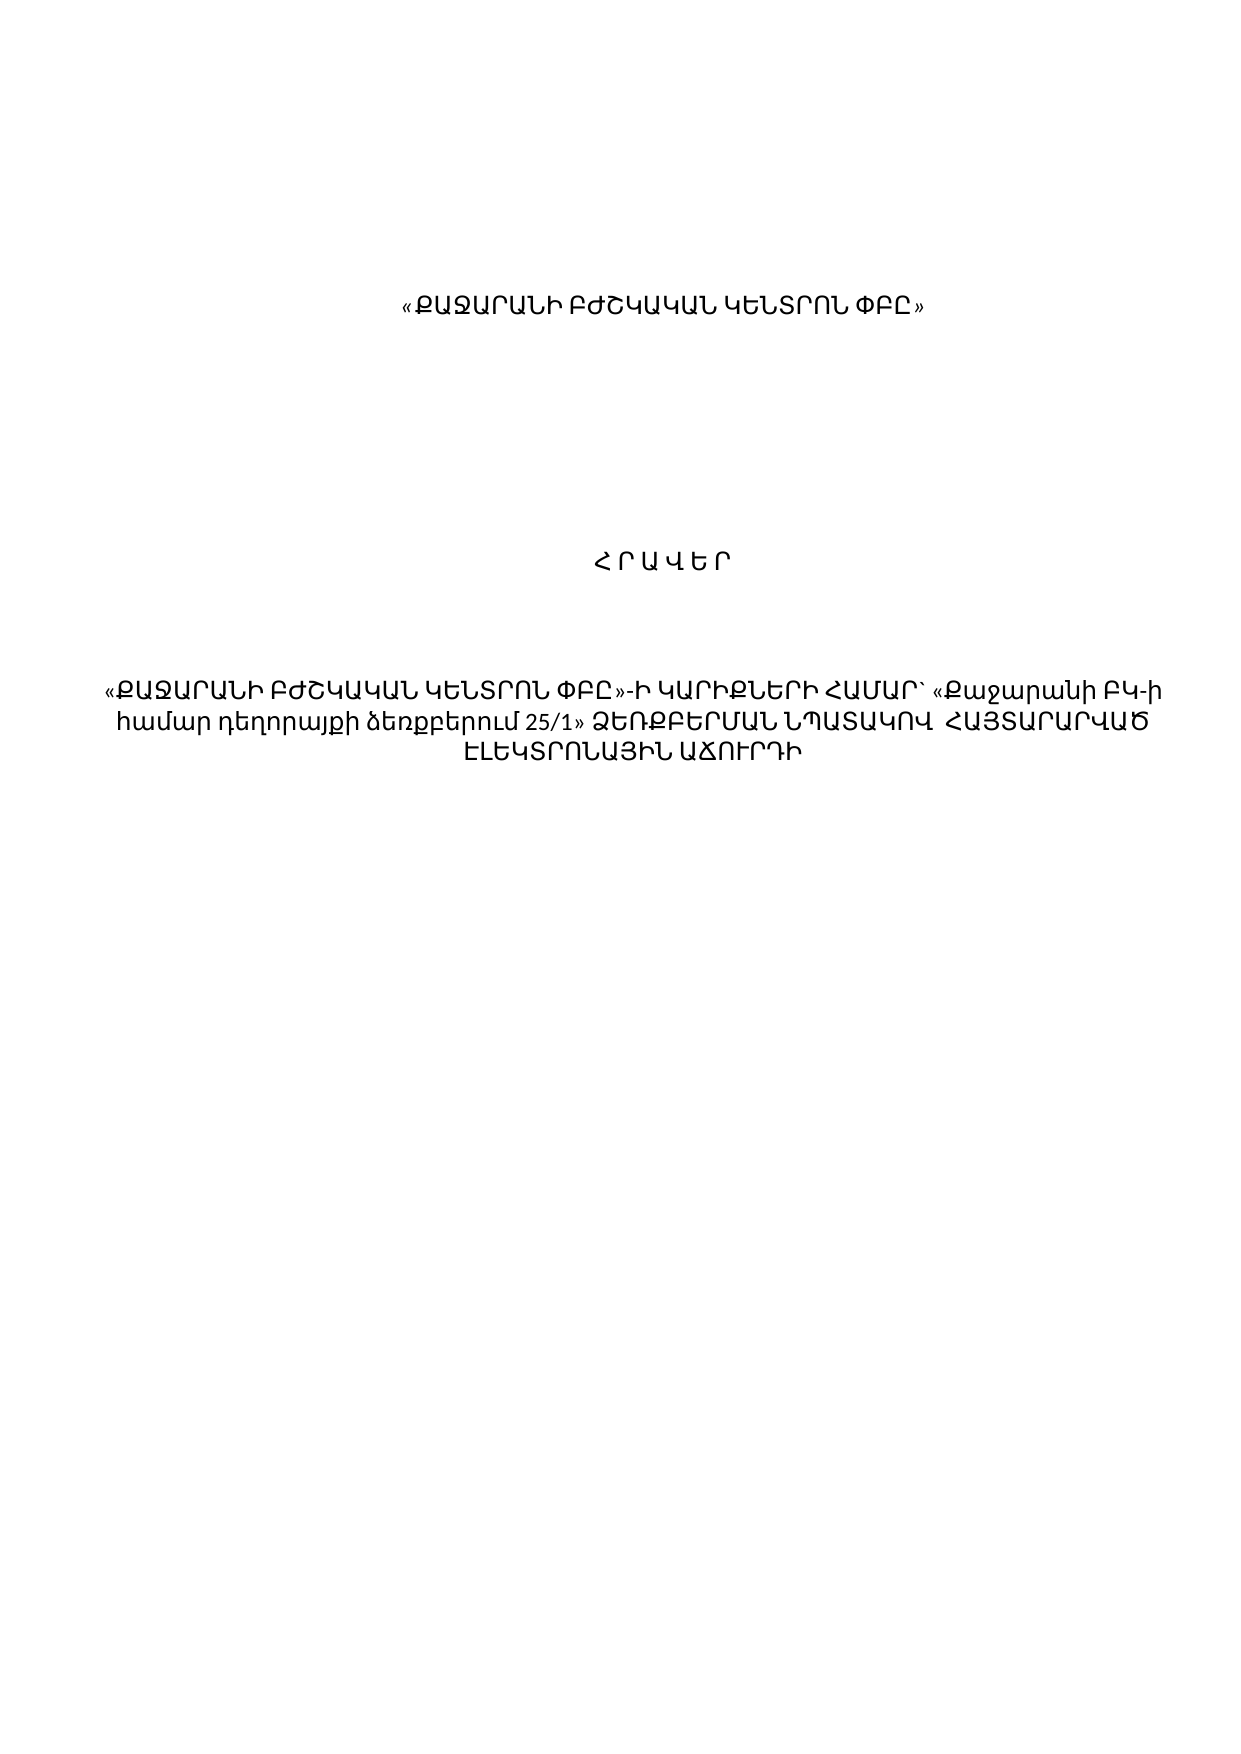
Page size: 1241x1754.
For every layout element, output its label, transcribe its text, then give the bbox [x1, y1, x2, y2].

text « ՔԱՋԱՐԱՆԻ ԲԺՇԿԱԿԱՆ ԿԵՆՏՐՈՆ ՓԲԸ» [94, 290, 1172, 321]
text «ՔԱՋԱՐԱՆԻ ԲԺՇԿԱԿԱՆ ԿԵՆՏՐՈՆ ՓԲԸ»-Ի ԿԱՐԻՔՆԵՐԻ ՀԱՄԱՐ` «Քաջարանի ԲԿ-ի համար դեղորայքի ձեռքբերում 25/1» ՁԵՌՔԲԵՐՄԱՆ ՆՊԱՏԱԿՈՎ ՀԱՅՏԱՐԱՐՎԱԾ ԷԼԵԿՏՐՈՆԱՅԻՆ ԱՃՈՒՐԴԻ [94, 676, 1172, 767]
text Հ Ր Ա Վ Ե Ր [94, 546, 1172, 577]
